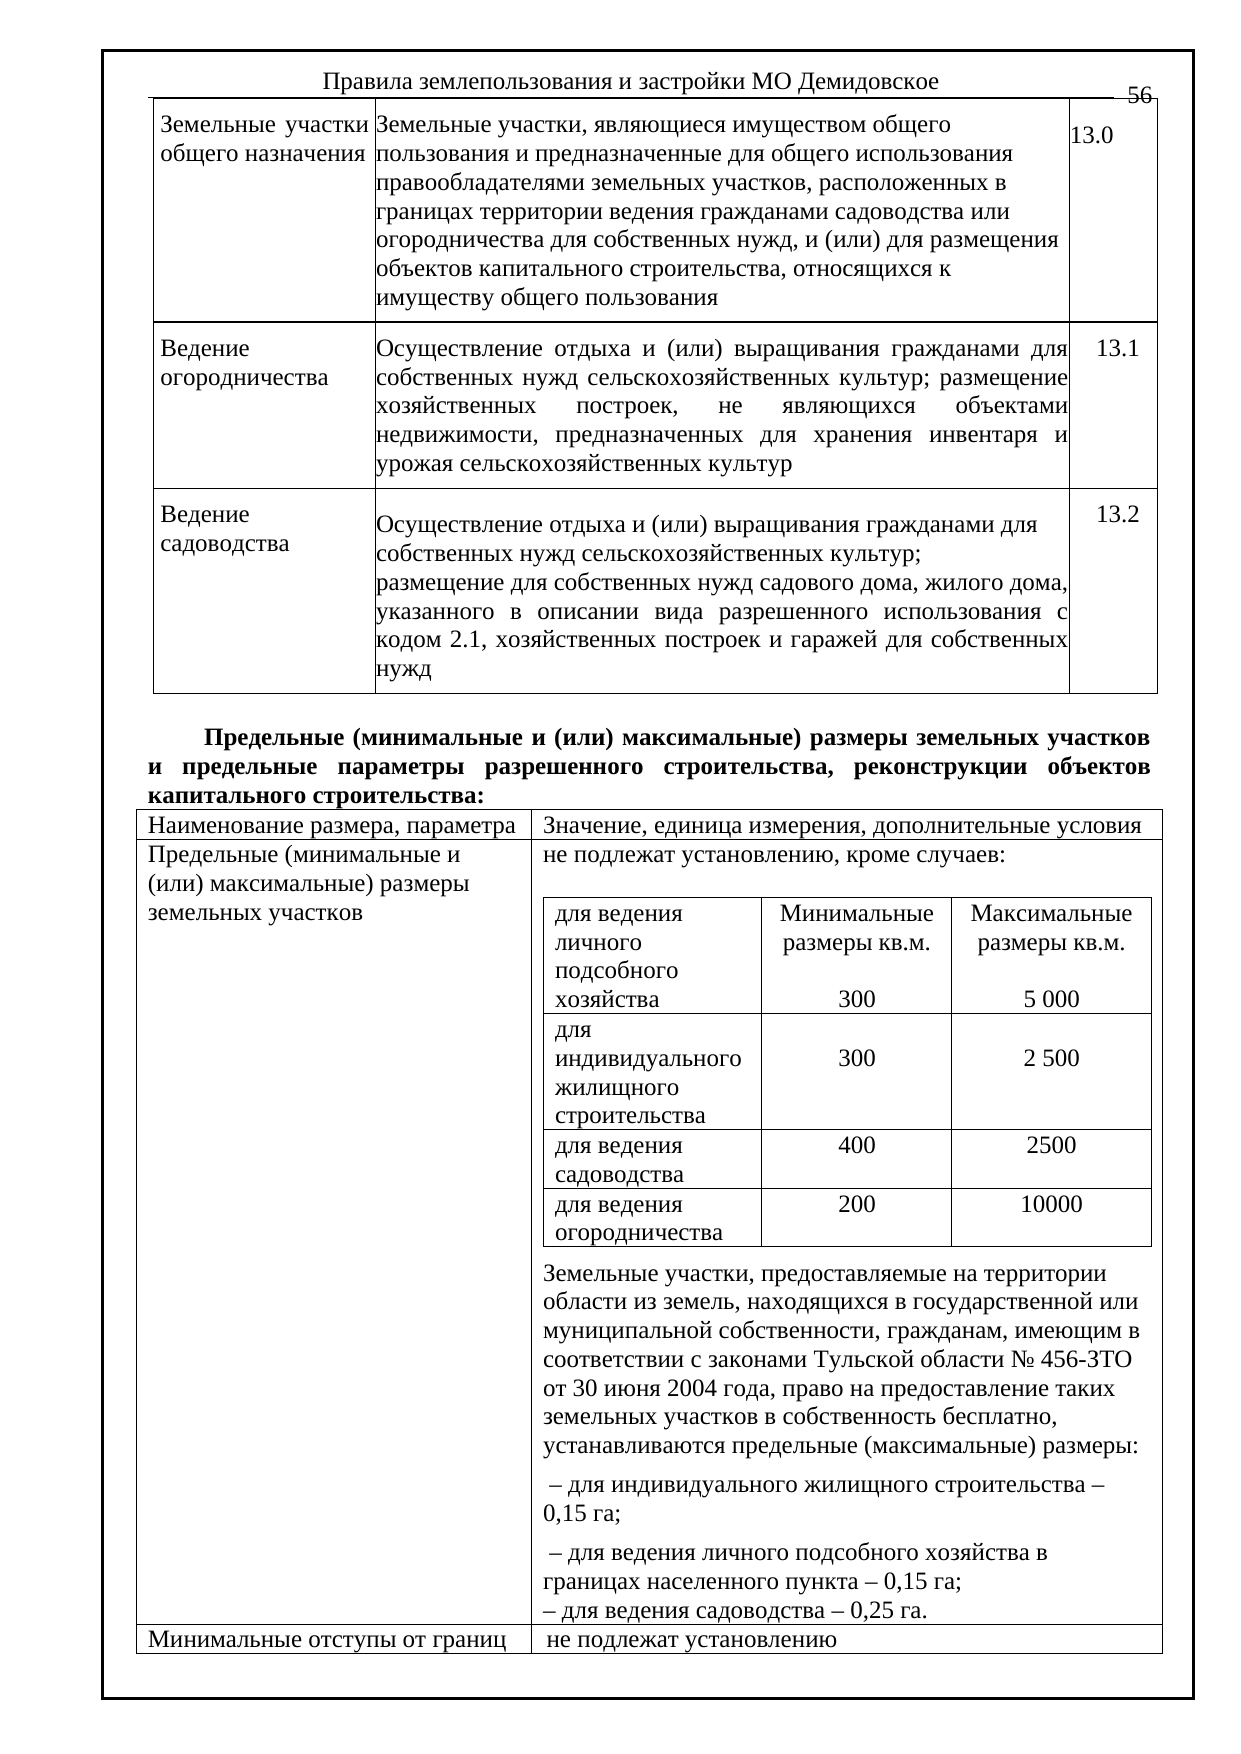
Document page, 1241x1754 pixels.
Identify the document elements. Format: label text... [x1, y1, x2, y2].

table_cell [532, 1625, 1162, 1653]
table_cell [137, 1625, 531, 1653]
table_cell Земельные участки общего назначения [154, 99, 375, 321]
table_header Значение, единица измерения, дополнительные условия [532, 810, 1162, 838]
table_cell 13.2 [1070, 489, 1157, 693]
table_cell 13.1 [1070, 323, 1157, 487]
table_cell Осуществление отдыха и (или) выращивания гражданами для собственных нужд сельскохозяйственных культур; размещение для собственных нужд садового дома, жилого дома, указанного в описании вида разрешенного использования с кодом 2.1, хозяйственных построек и гаражей для собственных нужд [376, 489, 1069, 693]
text Предельные (минимальные и (или) максимальные) размеры земельных участков и предельные параметры разрешенного строительства, реконструкции объектов капитального строительства: [148, 722, 1152, 809]
table_cell Осуществление отдыха и (или) выращивания гражданами для собственных нужд сельскохозяйственных культур; размещение хозяйственных построек, не являющихся объектами недвижимости, предназначенных для хранения инвентаря и урожая сельскохозяйственных культур [376, 323, 1069, 487]
table_cell 13.0 [1070, 99, 1157, 321]
table_cell Земельные участки, являющиеся имуществом общего пользования и предназначенные для общего использования правообладателями земельных участков, расположенных в границах территории ведения гражданами садоводства или огородничества для собственных нужд, и (или) для размещения объектов капитального строительства, относящихся к имуществу общего пользования [376, 99, 1069, 321]
table_cell Ведение огородничества [154, 323, 375, 487]
table_cell не подлежат установлению, кроме случаев: Земельные участки, предоставляемые на территории области из земель, находящихся в государственной или муниципальной собственности, гражданам, имеющим в соответствии с законами Тульской области № 456-ЗТО от 30 июня 2004 года, право на предоставление таких земельных участков в собственность бесплатно, устанавливаются предельные (максимальные) размеры: – для индивидуального жилищного строительства – 0,15 га; – для ведения личного подсобного хозяйства в границах населенного пункта – 0,15 га; – для ведения садоводства – 0,25 га. [532, 840, 1162, 1623]
table_cell Предельные (минимальные и (или) максимальные) размеры земельных участков [137, 840, 531, 1623]
table_header Наименование размера, параметра [137, 810, 531, 838]
table_cell Ведение садоводства [154, 489, 375, 693]
